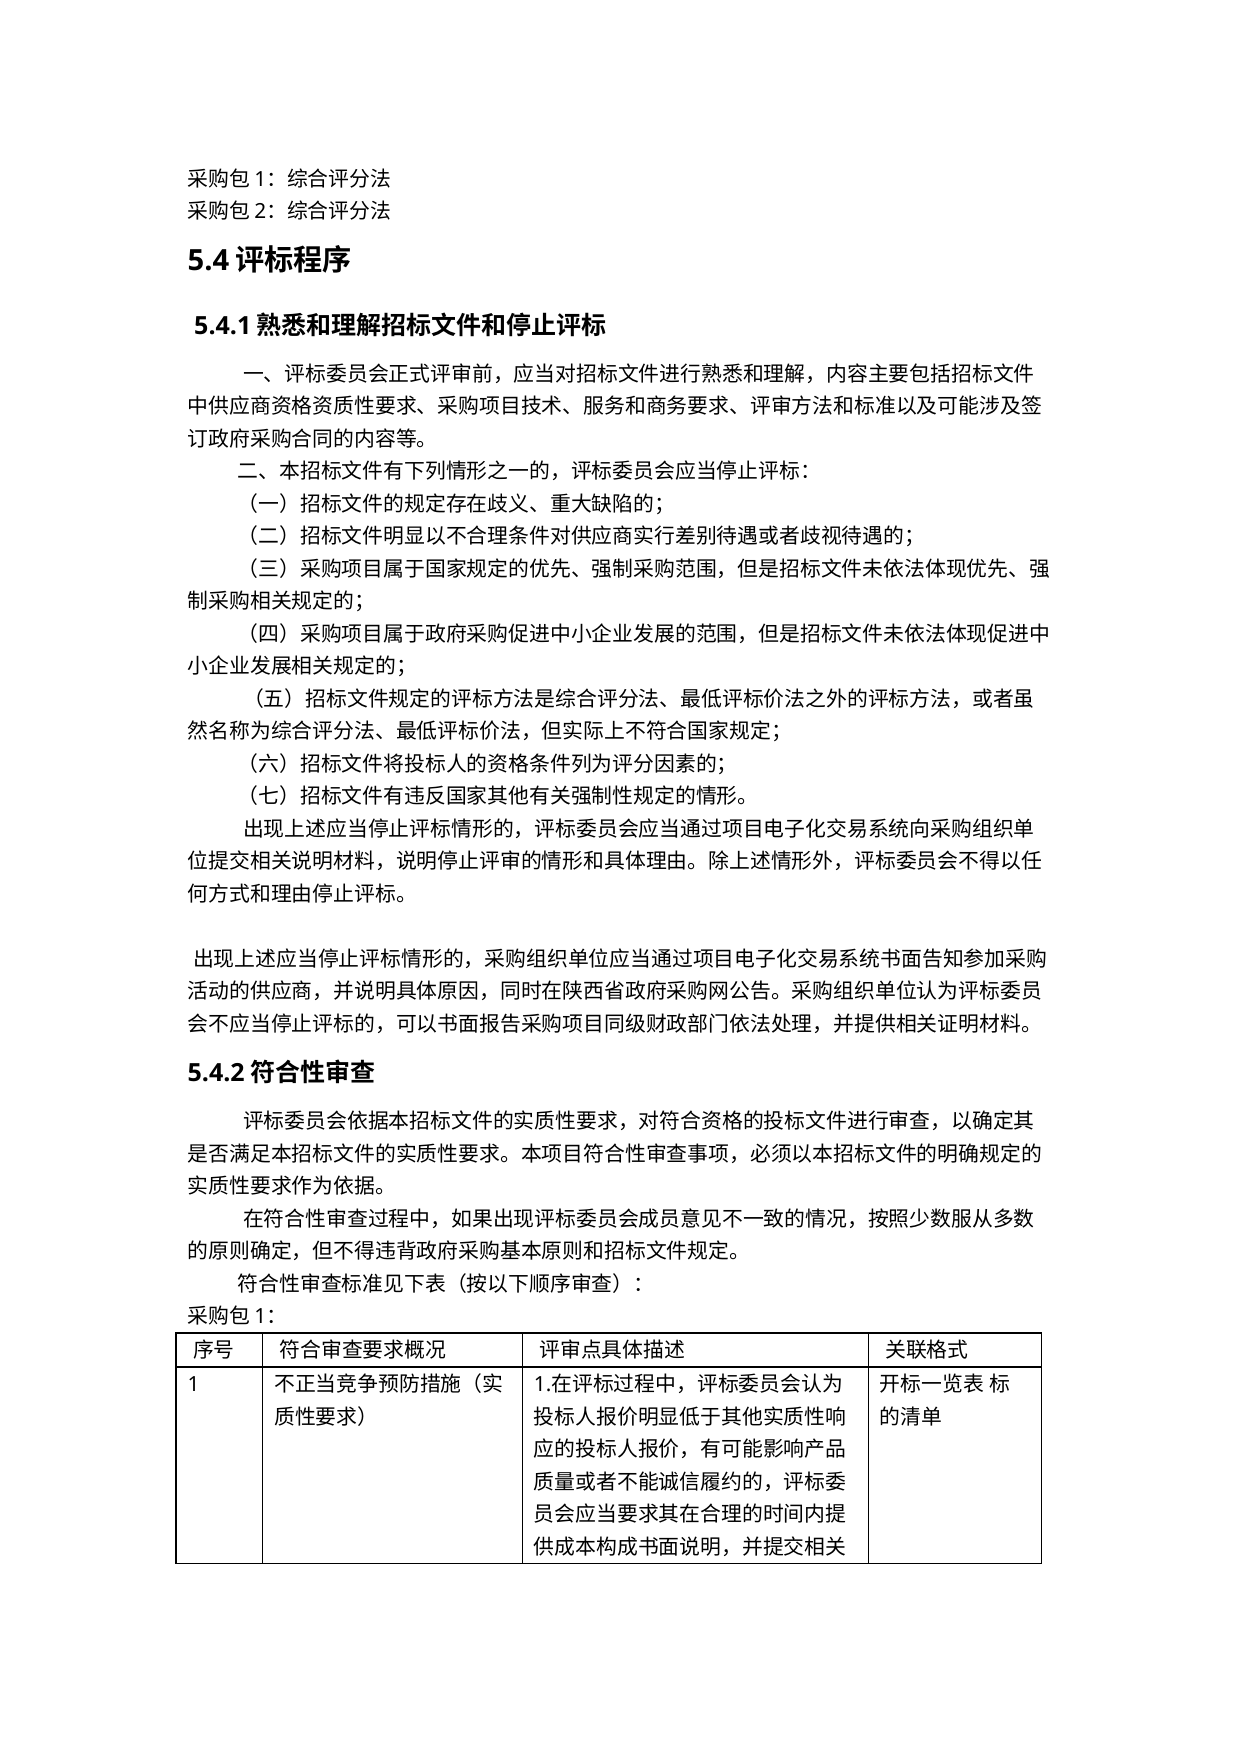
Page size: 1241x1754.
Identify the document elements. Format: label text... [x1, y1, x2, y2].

text （六）招标文件将投标人的资格条件列为评分因素的； [187, 747, 1053, 779]
text （二）招标文件明显以不合理条件对供应商实行差别待遇或者歧视待遇的； [187, 519, 1053, 552]
table_header 评审点具体描述 [523, 1334, 868, 1366]
text （七）招标文件有违反国家其他有关强制性规定的情形。 [187, 779, 1053, 812]
text 5.4评标程序 [187, 227, 1053, 292]
table_header 关联格式 [869, 1334, 1041, 1366]
text 采购包1：综合评分法 [187, 162, 1053, 194]
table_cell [523, 1368, 868, 1563]
text （一）招标文件的规定存在歧义、重大缺陷的； [187, 487, 1053, 519]
text 一、评标委员会正式评审前，应当对招标文件进行熟悉和理解，内容主要包括招标文件中供应商资格资质性要求、采购项目技术、服务和商务要求、评审方法和标准以及可能涉及签订政府采购合同的内容等。 [187, 357, 1053, 454]
text 二、本招标文件有下列情形之一的，评标委员会应当停止评标： [187, 454, 1053, 487]
table_cell 不正当竞争预防措施（实质性要求） [263, 1368, 522, 1563]
text 评标委员会依据本招标文件的实质性要求，对符合资格的投标文件进行审查，以确定其是否满足本招标文件的实质性要求。本项目符合性审查事项，必须以本招标文件的明确规定的实质性要求作为依据。 [187, 1104, 1053, 1202]
table_cell 开标一览表 标的清单 [869, 1368, 1041, 1563]
text 出现上述应当停止评标情形的，采购组织单位应当通过项目电子化交易系统书面告知参加采购活动的供应商，并说明具体原因，同时在陕西省政府采购网公告。采购组织单位认为评标委员会不应当停止评标的，可以书面报告采购项目同级财政部门依法处理，并提供相关证明材料。 [187, 909, 1053, 1039]
text （三）采购项目属于国家规定的优先、强制采购范围，但是招标文件未依法体现优先、强制采购相关规定的； [187, 552, 1053, 617]
text 在符合性审查过程中，如果出现评标委员会成员意见不一致的情况，按照少数服从多数的原则确定，但不得违背政府采购基本原则和招标文件规定。 [187, 1202, 1053, 1267]
text 5.4.2符合性审查 [187, 1039, 1053, 1104]
text 5.4.1熟悉和理解招标文件和停止评标 [187, 292, 1053, 357]
text 出现上述应当停止评标情形的，评标委员会应当通过项目电子化交易系统向采购组织单位提交相关说明材料，说明停止评审的情形和具体理由。除上述情形外，评标委员会不得以任何方式和理由停止评标。 [187, 812, 1053, 909]
table_header 序号 [177, 1334, 262, 1366]
table_cell 1 [177, 1368, 262, 1563]
text （四）采购项目属于政府采购促进中小企业发展的范围，但是招标文件未依法体现促进中小企业发展相关规定的； [187, 617, 1053, 682]
text （五）招标文件规定的评标方法是综合评分法、最低评标价法之外的评标方法，或者虽然名称为综合评分法、最低评标价法，但实际上不符合国家规定； [187, 682, 1053, 747]
text 采购包1： [187, 1299, 1053, 1332]
text 采购包2：综合评分法 [187, 194, 1053, 227]
table_header 符合审查要求概况 [263, 1334, 522, 1366]
text 符合性审查标准见下表（按以下顺序审查）： [187, 1267, 1053, 1299]
